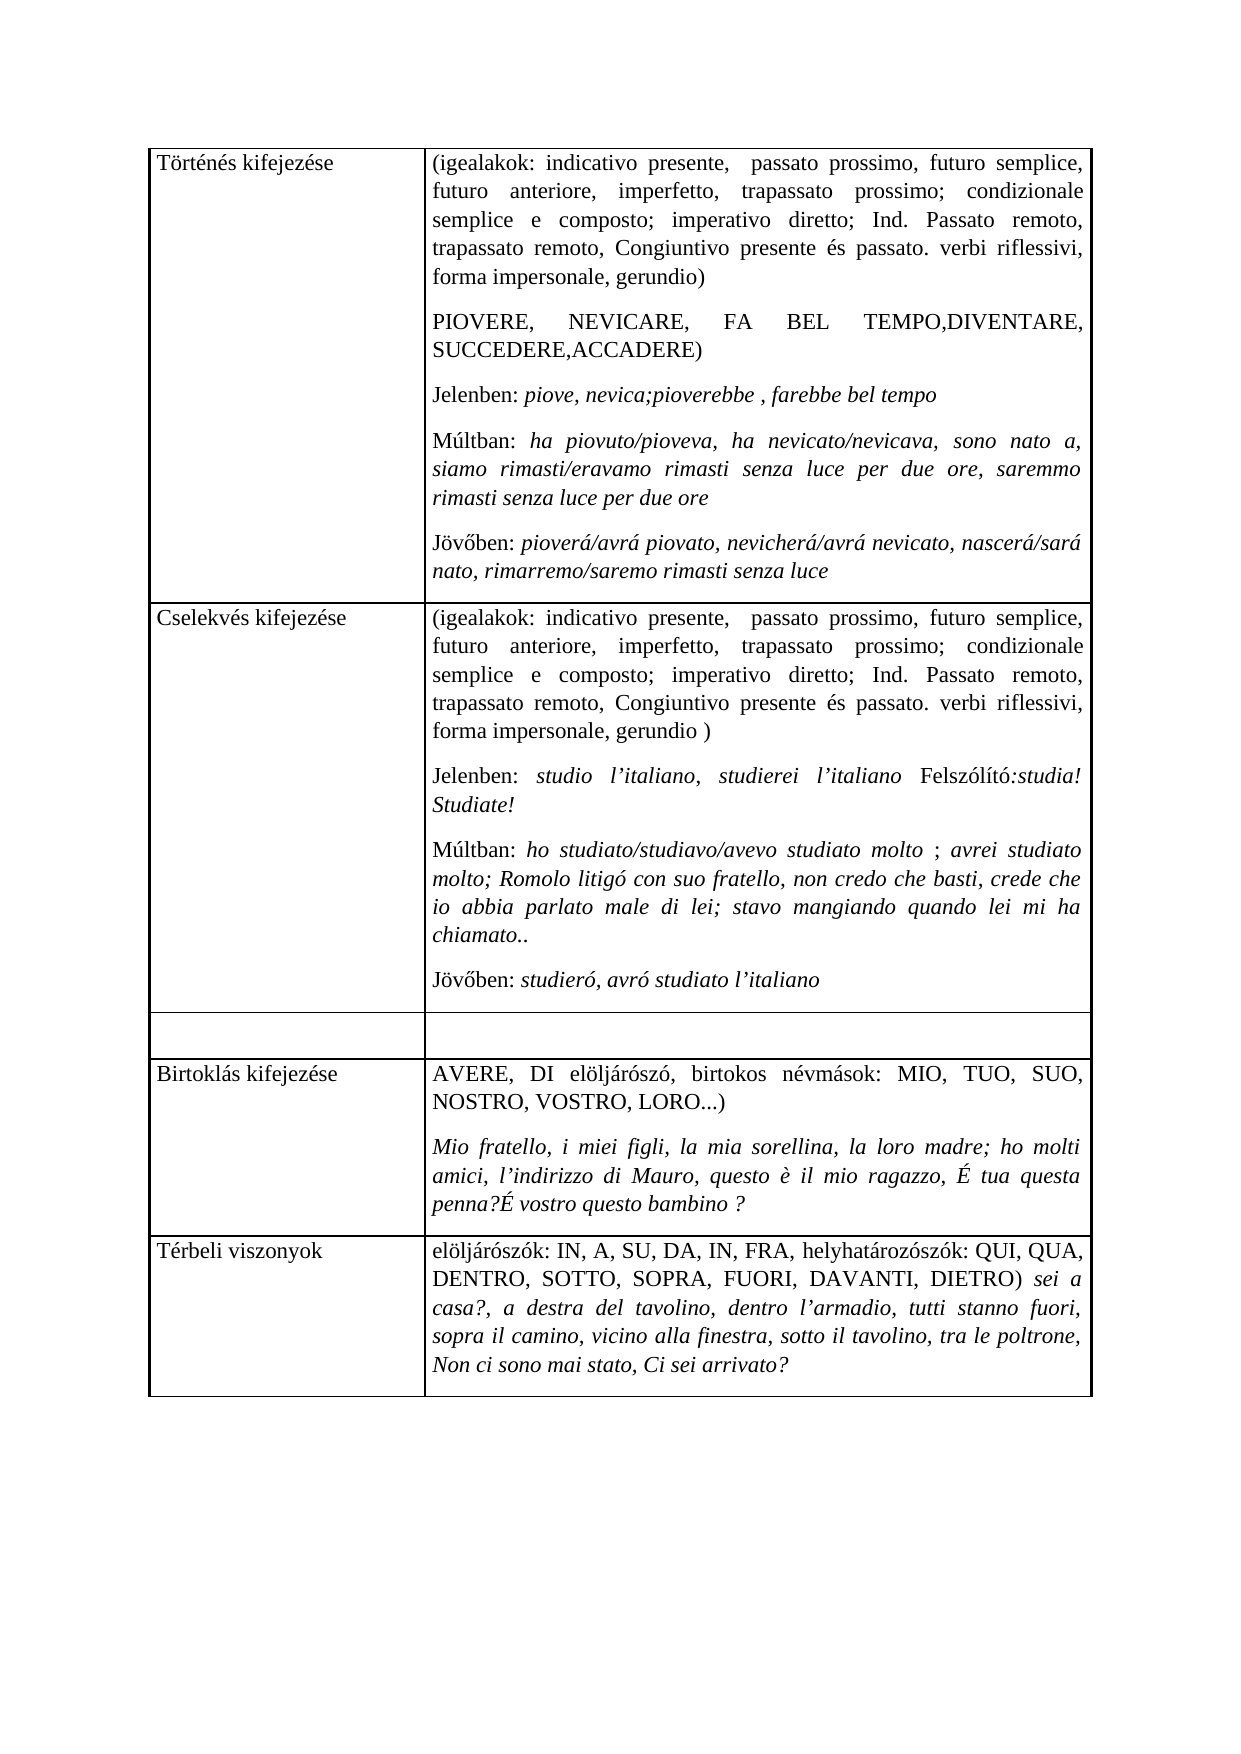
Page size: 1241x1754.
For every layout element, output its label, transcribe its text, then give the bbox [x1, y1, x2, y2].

table_cell Birtoklás kifejezése [151, 1060, 424, 1235]
table_cell Cselekvés kifejezése [151, 604, 424, 1012]
table_cell (igealakok: indicativo presente, passato prossimo, futuro semplice, futuro anteriore, imperfetto, trapassato prossimo; condizionale semplice e composto; imperativo diretto; Ind. Passato remoto, trapassato remoto, Congiuntivo presente és passato. verbi riflessivi, forma impersonale, gerundio) PIOVERE, NEVICARE, FA BEL TEMPO,diventare, succedere,ACCADERE) Jelenben: piove, nevica;pioverebbe , farebbe bel tempo Múltban: ha piovuto/pioveva, ha nevicato/nevicava, sono nato a, siamo rimasti/eravamo rimasti senza luce per due ore, saremmo rimasti senza luce per due ore Jövőben: pioverá/avrá piovato, nevicherá/avrá nevicato, nascerá/sará nato, rimarremo/saremo rimasti senza luce [426, 149, 1090, 602]
table_cell AVERE, DI elöljárószó, birtokos névmások: MIO, TUO, SUO, NOSTRO, VOSTRO, LORO...) Mio fratello, i miei figli, la mia sorellina, la loro madre; ho molti amici, l’indirizzo di Mauro, questo è il mio ragazzo, É tua questa penna?É vostro questo bambino ? [426, 1060, 1090, 1235]
table_cell Térbeli viszonyok [151, 1237, 424, 1396]
table_cell [426, 1013, 1090, 1058]
table_cell (igealakok: indicativo presente, passato prossimo, futuro semplice, futuro anteriore, imperfetto, trapassato prossimo; condizionale semplice e composto; imperativo diretto; Ind. Passato remoto, trapassato remoto, Congiuntivo presente és passato. verbi riflessivi, forma impersonale, gerundio ) Jelenben: studio l’italiano, studierei l’italiano Felszólító:studia! Studiate! Múltban: ho studiato/studiavo/avevo studiato molto ; avrei studiato molto; Romolo litigó con suo fratello, non credo che basti, crede che io abbia parlato male di lei; stavo mangiando quando lei mi ha chiamato.. Jövőben: studieró, avró studiato l’italiano [426, 604, 1090, 1012]
table_cell elöljárószók: IN, A, SU, DA, IN, FRA, helyhatározószók: QUI, QUA, dentro, sotto, sopra, fuori, davanti, dietro) sei a casa?, a destra del tavolino, dentro l’armadio, tutti stanno fuori, sopra il camino, vicino alla finestra, sotto il tavolino, tra le poltrone, Non ci sono mai stato, Ci sei arrivato? [426, 1237, 1090, 1396]
table_cell [151, 1013, 424, 1058]
table_cell Történés kifejezése [151, 149, 424, 602]
